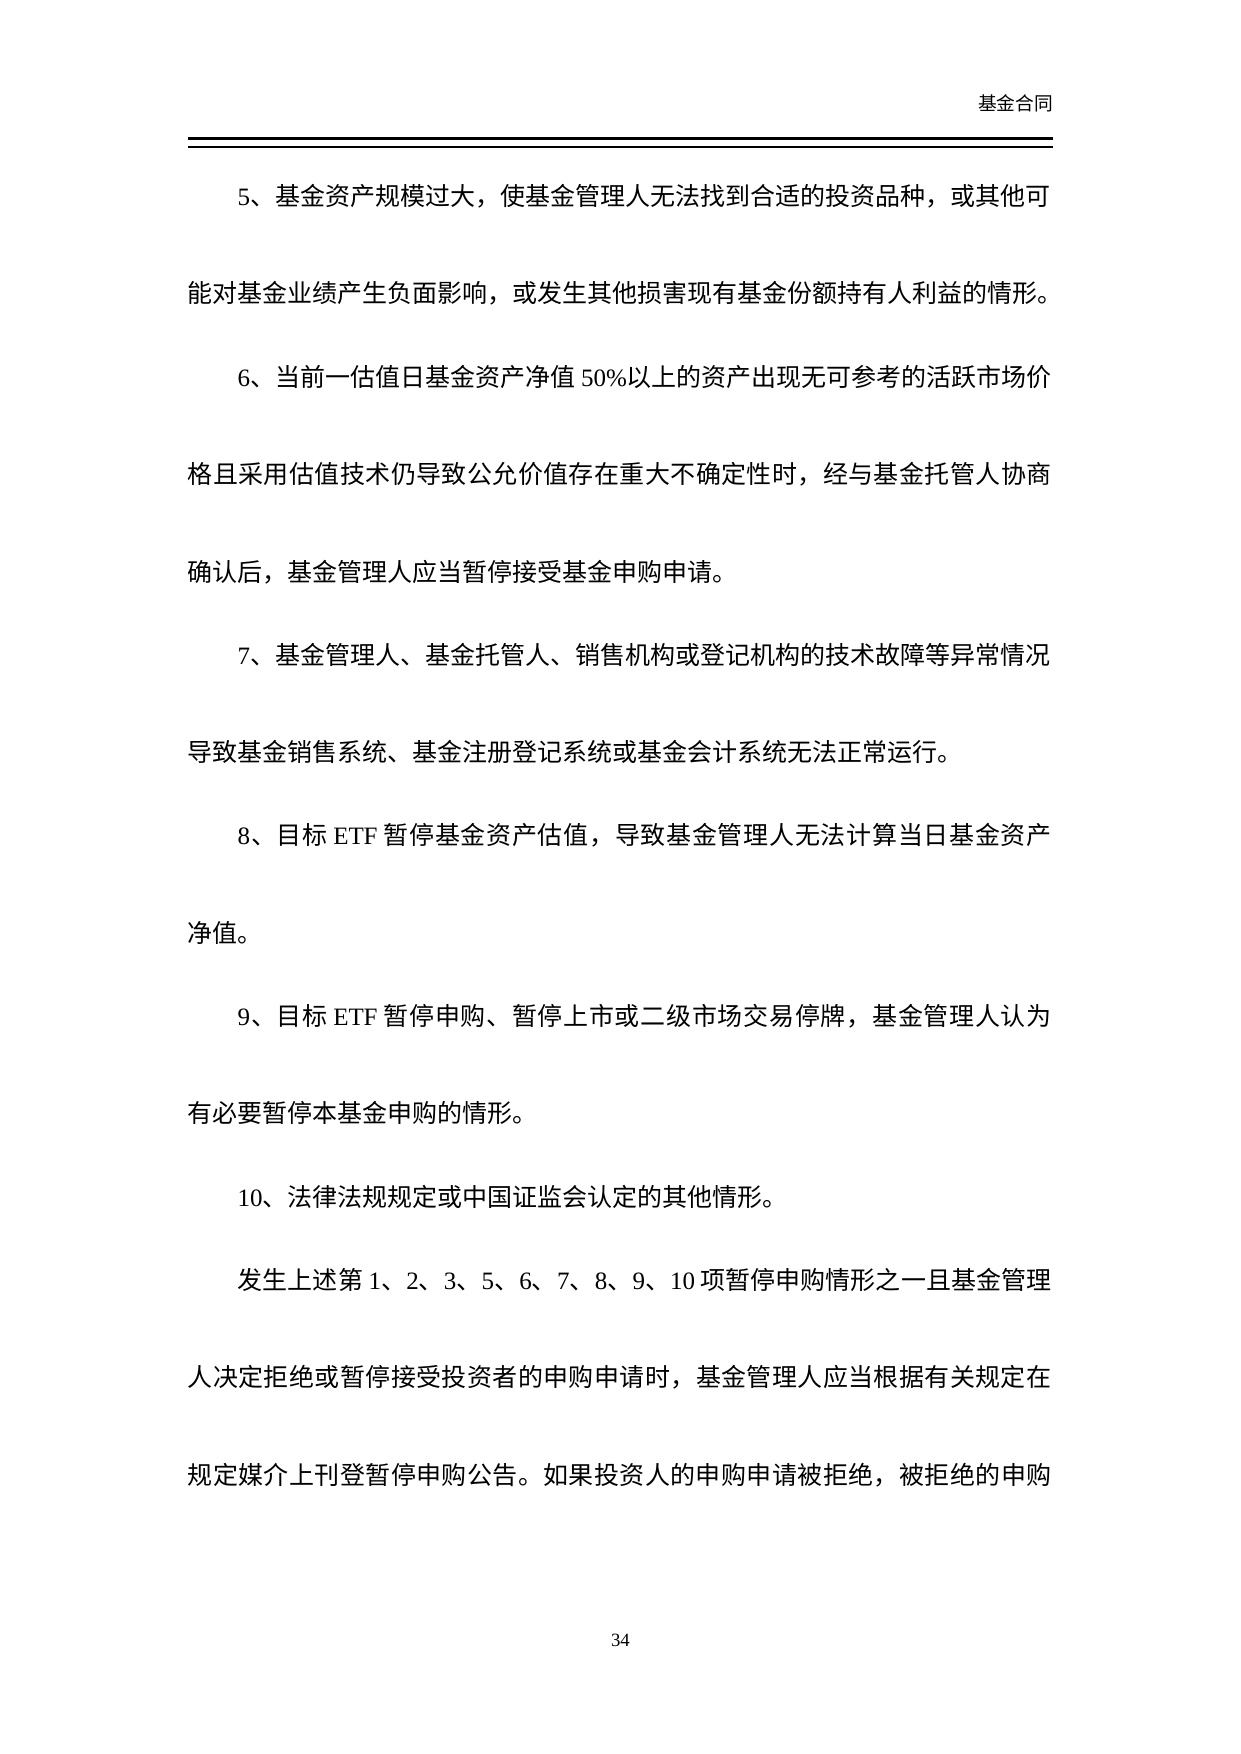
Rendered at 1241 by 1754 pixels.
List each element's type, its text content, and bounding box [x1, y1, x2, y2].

text 8、目标ETF暂停基金资产估值，导致基金管理人无法计算当日基金资产净值。 [187, 801, 1053, 964]
text 9、目标ETF暂停申购、暂停上市或二级市场交易停牌，基金管理人认为有必要暂停本基金申购的情形。 [187, 982, 1053, 1144]
text 5、基金资产规模过大，使基金管理人无法找到合适的投资品种，或其他可能对基金业绩产生负面影响，或发生其他损害现有基金份额持有人利益的情形。 [187, 162, 1053, 324]
text 6、当前一估值日基金资产净值50%以上的资产出现无可参考的活跃市场价格且采用估值技术仍导致公允价值存在重大不确定性时，经与基金托管人协商确认后，基金管理人应当暂停接受基金申购申请。 [187, 343, 1053, 603]
text 7、基金管理人、基金托管人、销售机构或登记机构的技术故障等异常情况导致基金销售系统、基金注册登记系统或基金会计系统无法正常运行。 [187, 621, 1053, 783]
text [187, 1246, 1053, 1506]
text 10、法律法规规定或中国证监会认定的其他情形。 [187, 1163, 1053, 1228]
